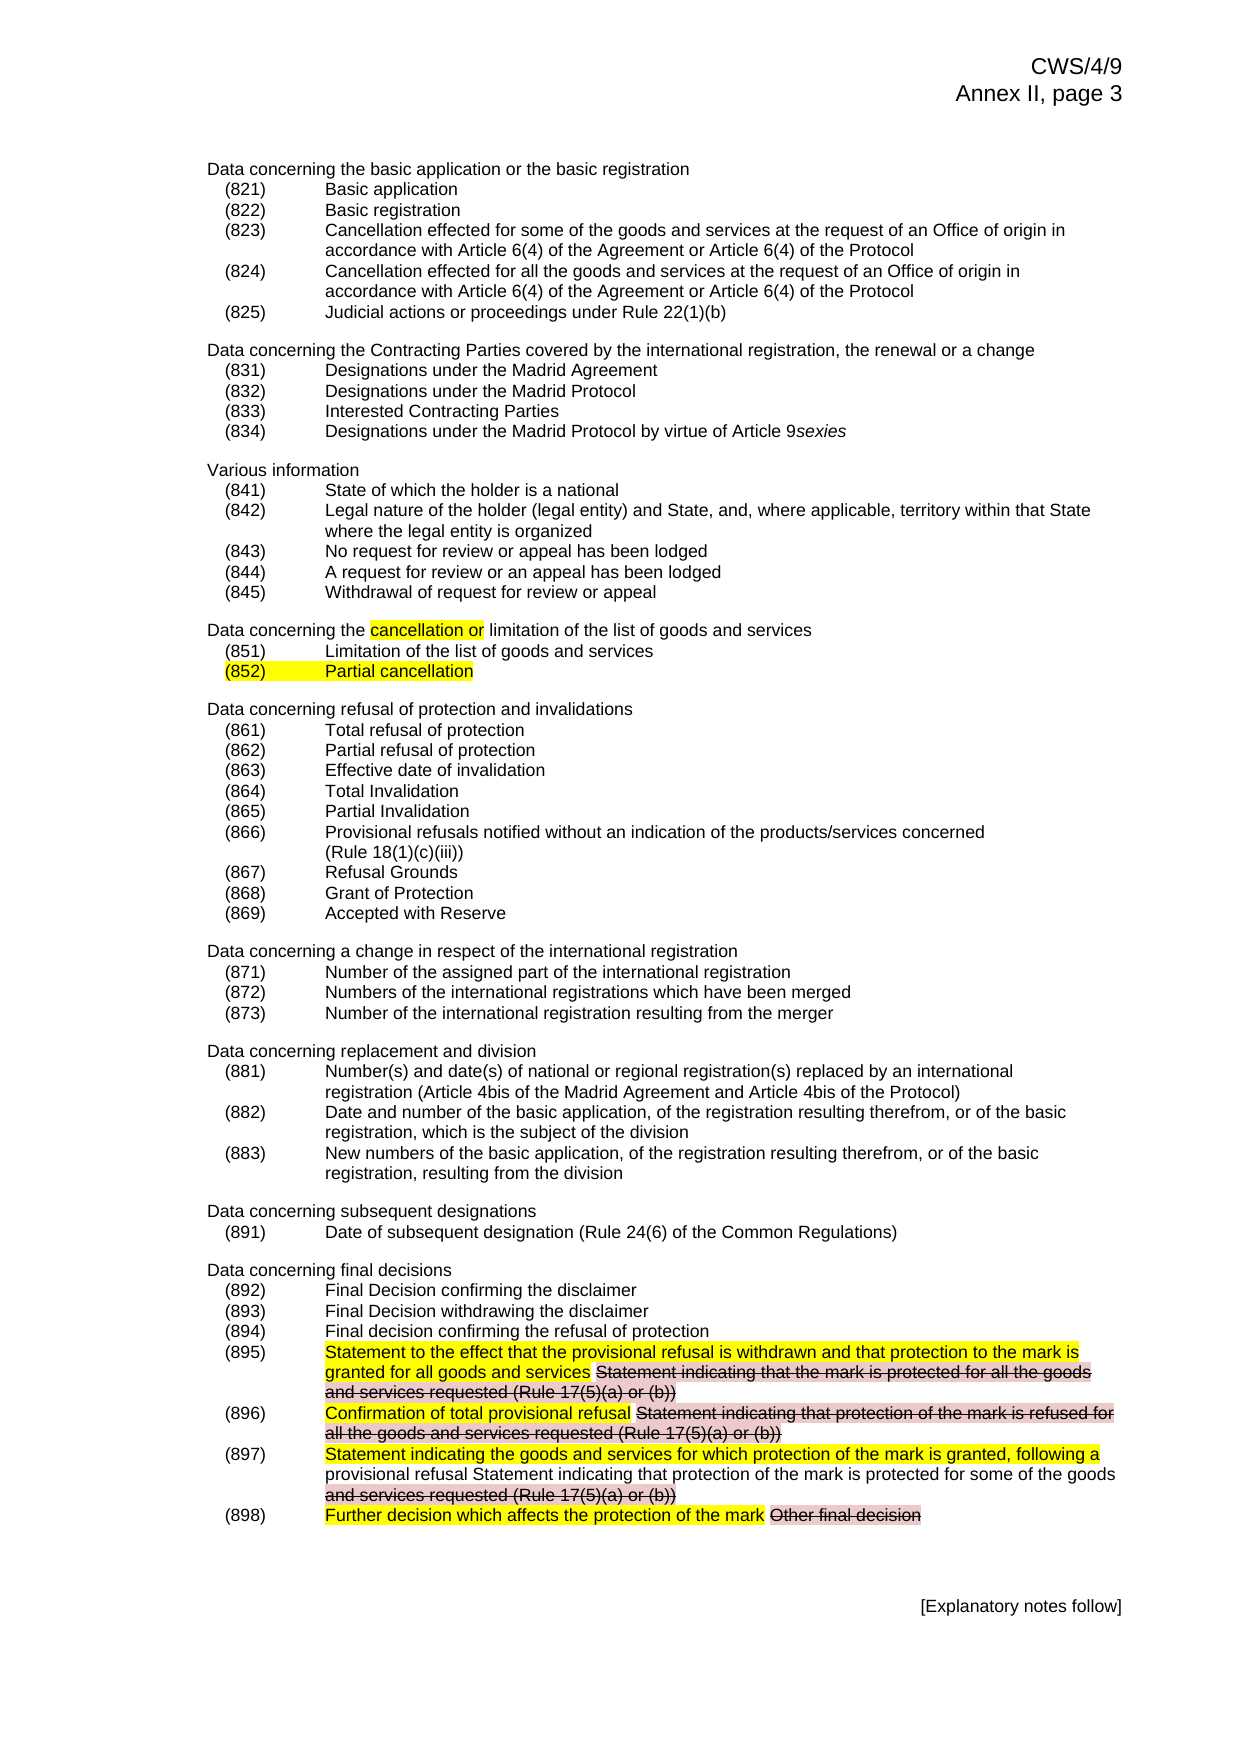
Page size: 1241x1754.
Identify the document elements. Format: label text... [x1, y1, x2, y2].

list Data concerning a change in respect of the international registration (871) Number of the assigned part of the international registration (872) Numbers of the international registrations which have been merged (873) Number of the international registration resulting from the merger [207, 941, 1122, 1023]
list Data concerning subsequent designations (891) Date of subsequent designation (Rule 24(6) of the Common Regulations) [207, 1201, 1122, 1242]
text [Explanatory notes follow] [148, 1596, 1122, 1616]
list Various information (841) State of which the holder is a national (842) Legal nature of the holder (legal entity) and State, and, where applicable, territory within that State where the legal entity is organized (843) No request for review or appeal has been lodged (844) A request for review or an appeal has been lodged (845) Withdrawal of request for review or appeal [207, 459, 1122, 602]
list Data concerning final decisions (892) Final Decision confirming the disclaimer (893) Final Decision withdrawing the disclaimer (894) Final decision confirming the refusal of protection (895) Statement to the effect that the provisional refusal is withdrawn and that protection to the mark is granted for all goods and services Statement indicating that the mark is protected for all the goods and services requested (Rule 17(5)(a) or (b)) (896) Confirmation of total provisional refusal Statement indicating that protection of the mark is refused for all the goods and services requested (Rule 17(5)(a) or (b)) (897) Statement indicating the goods and services for which protection of the mark is granted, following a provisional refusal Statement indicating that protection of the mark is protected for some of the goods and services requested (Rule 17(5)(a) or (b)) (898) Further decision which affects the protection of the mark Other final decision [207, 1260, 1122, 1525]
list Data concerning the cancellation or limitation of the list of goods and services (851) Limitation of the list of goods and services (852) Partial cancellation [207, 620, 1122, 681]
list Data concerning replacement and division (881) Number(s) and date(s) of national or regional registration(s) replaced by an international registration (Article 4bis of the Madrid Agreement and Article 4bis of the Protocol) (882) Date and number of the basic application, of the registration resulting therefrom, or of the basic registration, which is the subject of the division (883) New numbers of the basic application, of the registration resulting therefrom, or of the basic registration, resulting from the division [207, 1041, 1122, 1183]
list Data concerning the basic application or the basic registration (821) Basic application (822) Basic registration (823) Cancellation effected for some of the goods and services at the request of an Office of origin in accordance with Article 6(4) of the Agreement or Article 6(4) of the Protocol (824) Cancellation effected for all the goods and services at the request of an Office of origin in accordance with Article 6(4) of the Agreement or Article 6(4) of the Protocol (825) Judicial actions or proceedings under Rule 22(1)(b) [207, 158, 1122, 322]
list Data concerning the Contracting Parties covered by the international registration, the renewal or a change (831) Designations under the Madrid Agreement (832) Designations under the Madrid Protocol (833) Interested Contracting Parties (834) Designations under the Madrid Protocol by virtue of Article 9sexies [207, 339, 1122, 442]
list Data concerning refusal of protection and invalidations (861) Total refusal of protection (862) Partial refusal of protection (863) Effective date of invalidation (864) Total Invalidation (865) Partial Invalidation (866) Provisional refusals notified without an indication of the products/services concerned (Rule 18(1)(c)(iii)) (867) Refusal Grounds (868) Grant of Protection (869) Accepted with Reserve [207, 699, 1122, 923]
